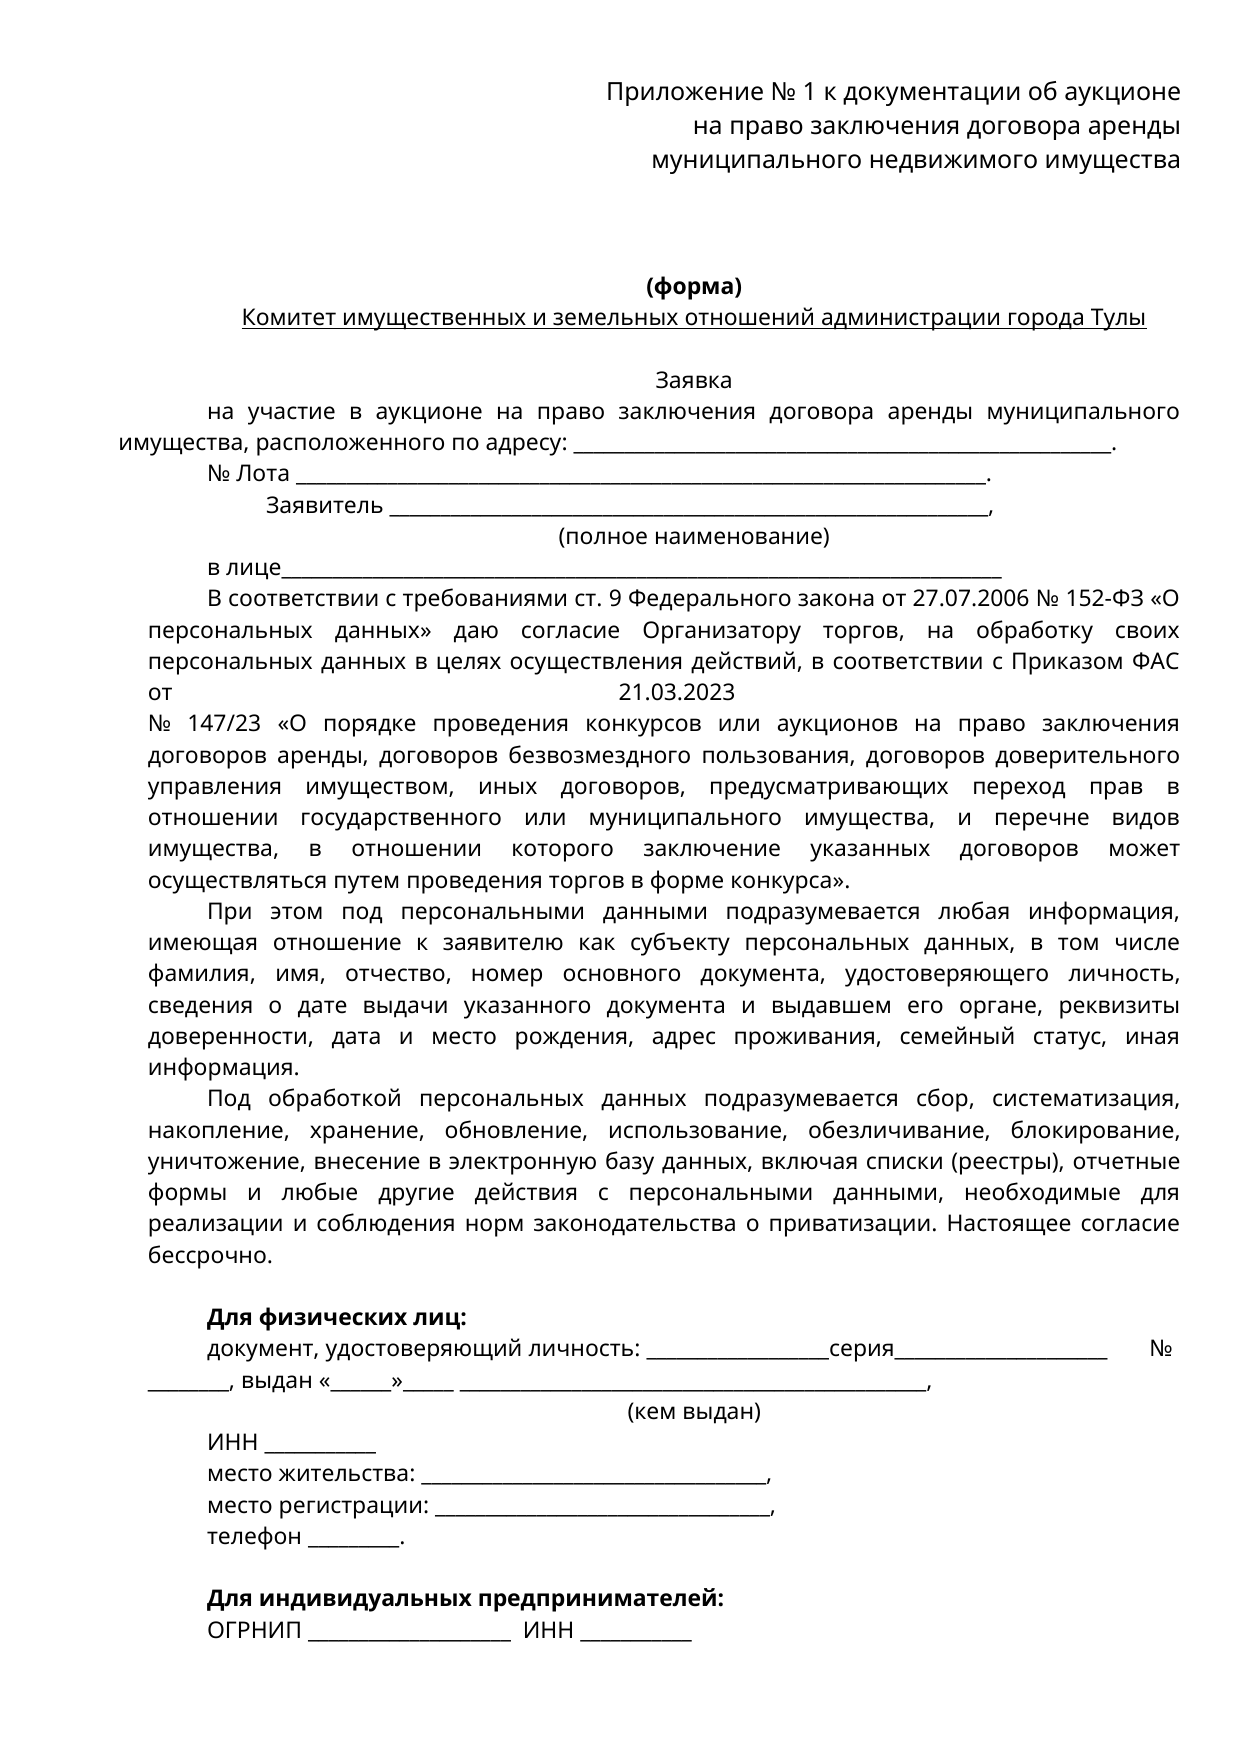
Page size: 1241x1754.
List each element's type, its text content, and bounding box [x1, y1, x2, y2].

text документ, удостоверяющий личность: __________________серия_____________________ № ________, выдан «______»_____ ______________________________________________, [148, 1332, 1181, 1395]
text муниципального недвижимого имущества [148, 142, 1181, 176]
text (форма) [148, 270, 1181, 301]
text (кем выдан) [148, 1395, 1181, 1426]
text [148, 1457, 1181, 1488]
text Для физических лиц: [148, 1301, 1181, 1332]
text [148, 1488, 1181, 1520]
text в лице_______________________________________________________________________ [118, 551, 1181, 582]
text В соответствии с требованиями ст. 9 Федерального закона от 27.07.2006 № 152-ФЗ «О персональных данных» даю согласие Организатору торгов, на обработку своих персональных данных в целях осуществления действий, в соответствии с Приказом ФАС от 21.03.2023 № 147/23 «О порядке проведения конкурсов или аукционов на право заключения договоров аренды, договоров безвозмездного пользования, договоров доверительного управления имуществом, иных договоров, предусматривающих переход прав в отношении государственного или муниципального имущества, и перечне видов имущества, в отношении которого заключение указанных договоров может осуществляться путем проведения торгов в форме конкурса». [148, 582, 1181, 895]
text на участие в аукционе на право заключения договора аренды муниципального имущества, расположенного по адресу: _____________________________________________________. [118, 395, 1181, 457]
text Для индивидуальных предпринимателей: [148, 1582, 1181, 1613]
text Заявитель ___________________________________________________________, [118, 488, 1181, 520]
text Под обработкой персональных данных подразумевается сбор, систематизация, накопление, хранение, обновление, использование, обезличивание, блокирование, уничтожение, внесение в электронную базу данных, включая списки (реестры), отчетные формы и любые другие действия с персональными данными, необходимые для реализации и соблюдения норм законодательства о приватизации. Настоящее согласие бессрочно. [148, 1082, 1181, 1270]
text Комитет имущественных и земельных отношений администрации города Тулы [118, 301, 1181, 332]
text телефон _________. [148, 1520, 1181, 1551]
text Приложение № 1 к документации об аукционе на право заключения договора аренды [118, 74, 1181, 142]
text (полное наименование) [118, 520, 1181, 551]
text ИНН ___________ [148, 1426, 1181, 1457]
text При этом под персональными данными подразумевается любая информация, имеющая отношение к заявителю как субъекту персональных данных, в том числе фамилия, имя, отчество, номер основного документа, удостоверяющего личность, сведения о дате выдачи указанного документа и выдавшем его органе, реквизиты доверенности, дата и место рождения, адрес проживания, семейный статус, иная информация. [148, 895, 1181, 1082]
text Заявка [118, 363, 1181, 395]
text № Лота ____________________________________________________________________. [118, 457, 1181, 488]
text ОГРНИП ____________________ ИНН ___________ [148, 1613, 1181, 1645]
